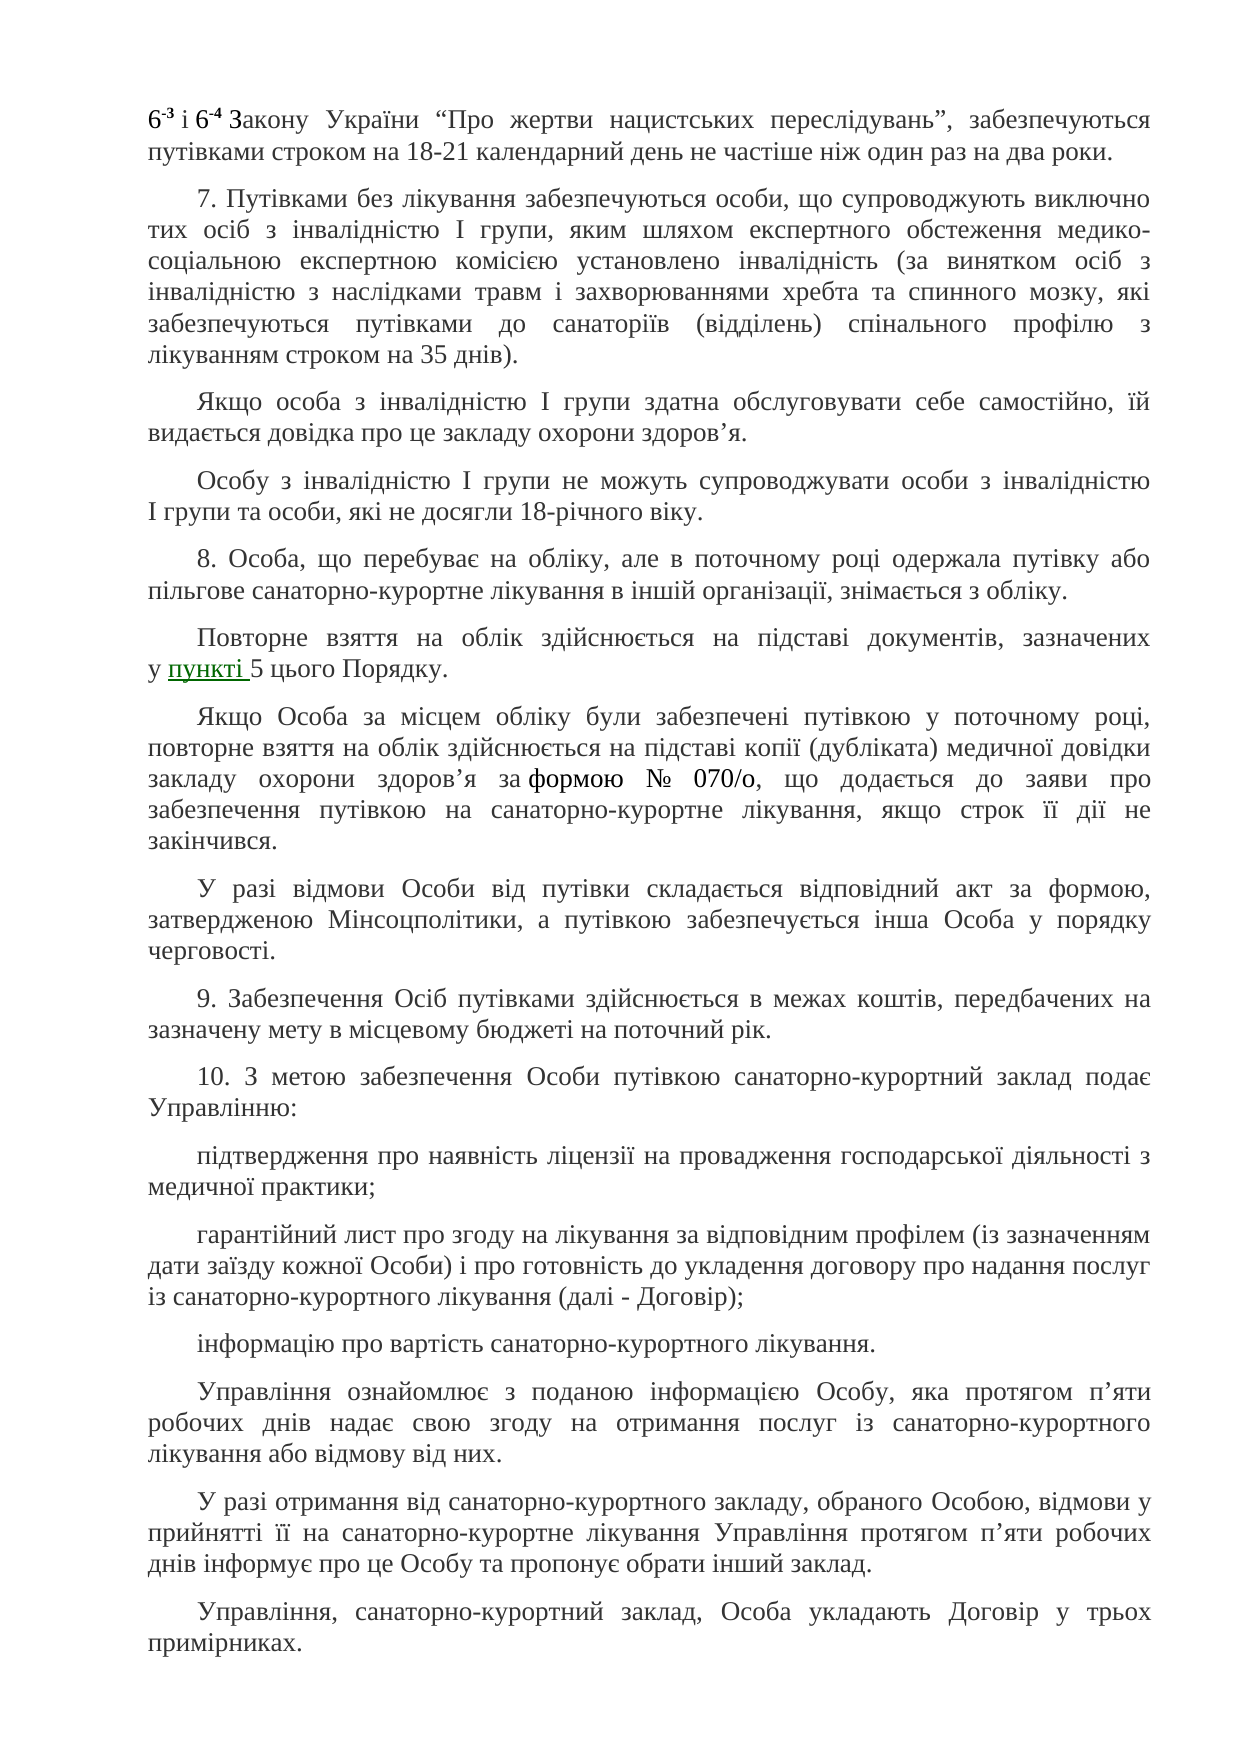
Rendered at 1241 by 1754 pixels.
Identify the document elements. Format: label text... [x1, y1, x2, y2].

text Управління ознайомлює з поданою інформацією Особу, яка протягом п’яти робочих днів надає свою згоду на отримання послуг із санаторно-курортного лікування або відмову від них. [148, 1375, 1152, 1468]
text 9. Забезпечення Осіб путівками здійснюється в межах коштів, передбачених на зазначену мету в місцевому бюджеті на поточний рік. [148, 982, 1152, 1044]
text Якщо Особа за місцем обліку були забезпечені путівкою у поточному році, повторне взяття на облік здійснюється на підставі копії (дубліката) медичної довідки закладу охорони здоров’я за формою № 070/о, що додається до заяви про забезпечення путівкою на санаторно-курортне лікування, якщо строк її дії не закінчився. [148, 700, 1152, 856]
text 7. Путівками без лікування забезпечуються особи, що супроводжують виключно тих осіб з інвалідністю I групи, яким шляхом експертного обстеження медико-соціальною експертною комісією установлено інвалідність (за винятком осіб з інвалідністю з наслідками травм і захворюваннями хребта та спинного мозку, які забезпечуються путівками до санаторіїв (відділень) спінального профілю з лікуванням строком на 35 днів). [148, 182, 1152, 369]
text Повторне взяття на облік здійснюється на підставі документів, зазначених у пункті 5 цього Порядку. [148, 621, 1152, 683]
text Особу з інвалідністю I групи не можуть супроводжувати особи з інвалідністю I групи та особи, які не досягли 18-річного віку. [148, 464, 1152, 526]
text інформацію про вартість санаторно-курортного лікування. [148, 1327, 1152, 1359]
text У разі відмови Особи від путівки складається відповідний акт за формою, затвердженою Мінсоцполітики, а путівкою забезпечується інша Особа у порядку черговості. [148, 872, 1152, 965]
text Якщо особа з інвалідністю I групи здатна обслуговувати себе самостійно, їй видається довідка про це закладу охорони здоров’я. [148, 385, 1152, 448]
text 8. Особа, що перебуває на обліку, але в поточному році одержала путівку або пільгове санаторно-курортне лікування в іншій організації, знімається з обліку. [148, 543, 1152, 605]
text 10. З метою забезпечення Особи путівкою санаторно-курортний заклад подає Управлінню: [148, 1060, 1152, 1123]
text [148, 103, 1152, 166]
text У разі отримання від санаторно-курортного закладу, обраного Особою, відмови у прийнятті її на санаторно-курортне лікування Управління протягом п’яти робочих днів інформує про це Особу та пропонує обрати інший заклад. [148, 1485, 1152, 1578]
text підтвердження про наявність ліцензії на провадження господарської діяльності з медичної практики; [148, 1139, 1152, 1201]
text Управління, санаторно-курортний заклад, Особа укладають Договір у трьох примірниках. [148, 1594, 1152, 1657]
text гарантійний лист про згоду на лікування за відповідним профілем (із зазначенням дати заїзду кожної Особи) і про готовність до укладення договору про надання послуг із санаторно-курортного лікування (далі - Договір); [148, 1218, 1152, 1311]
